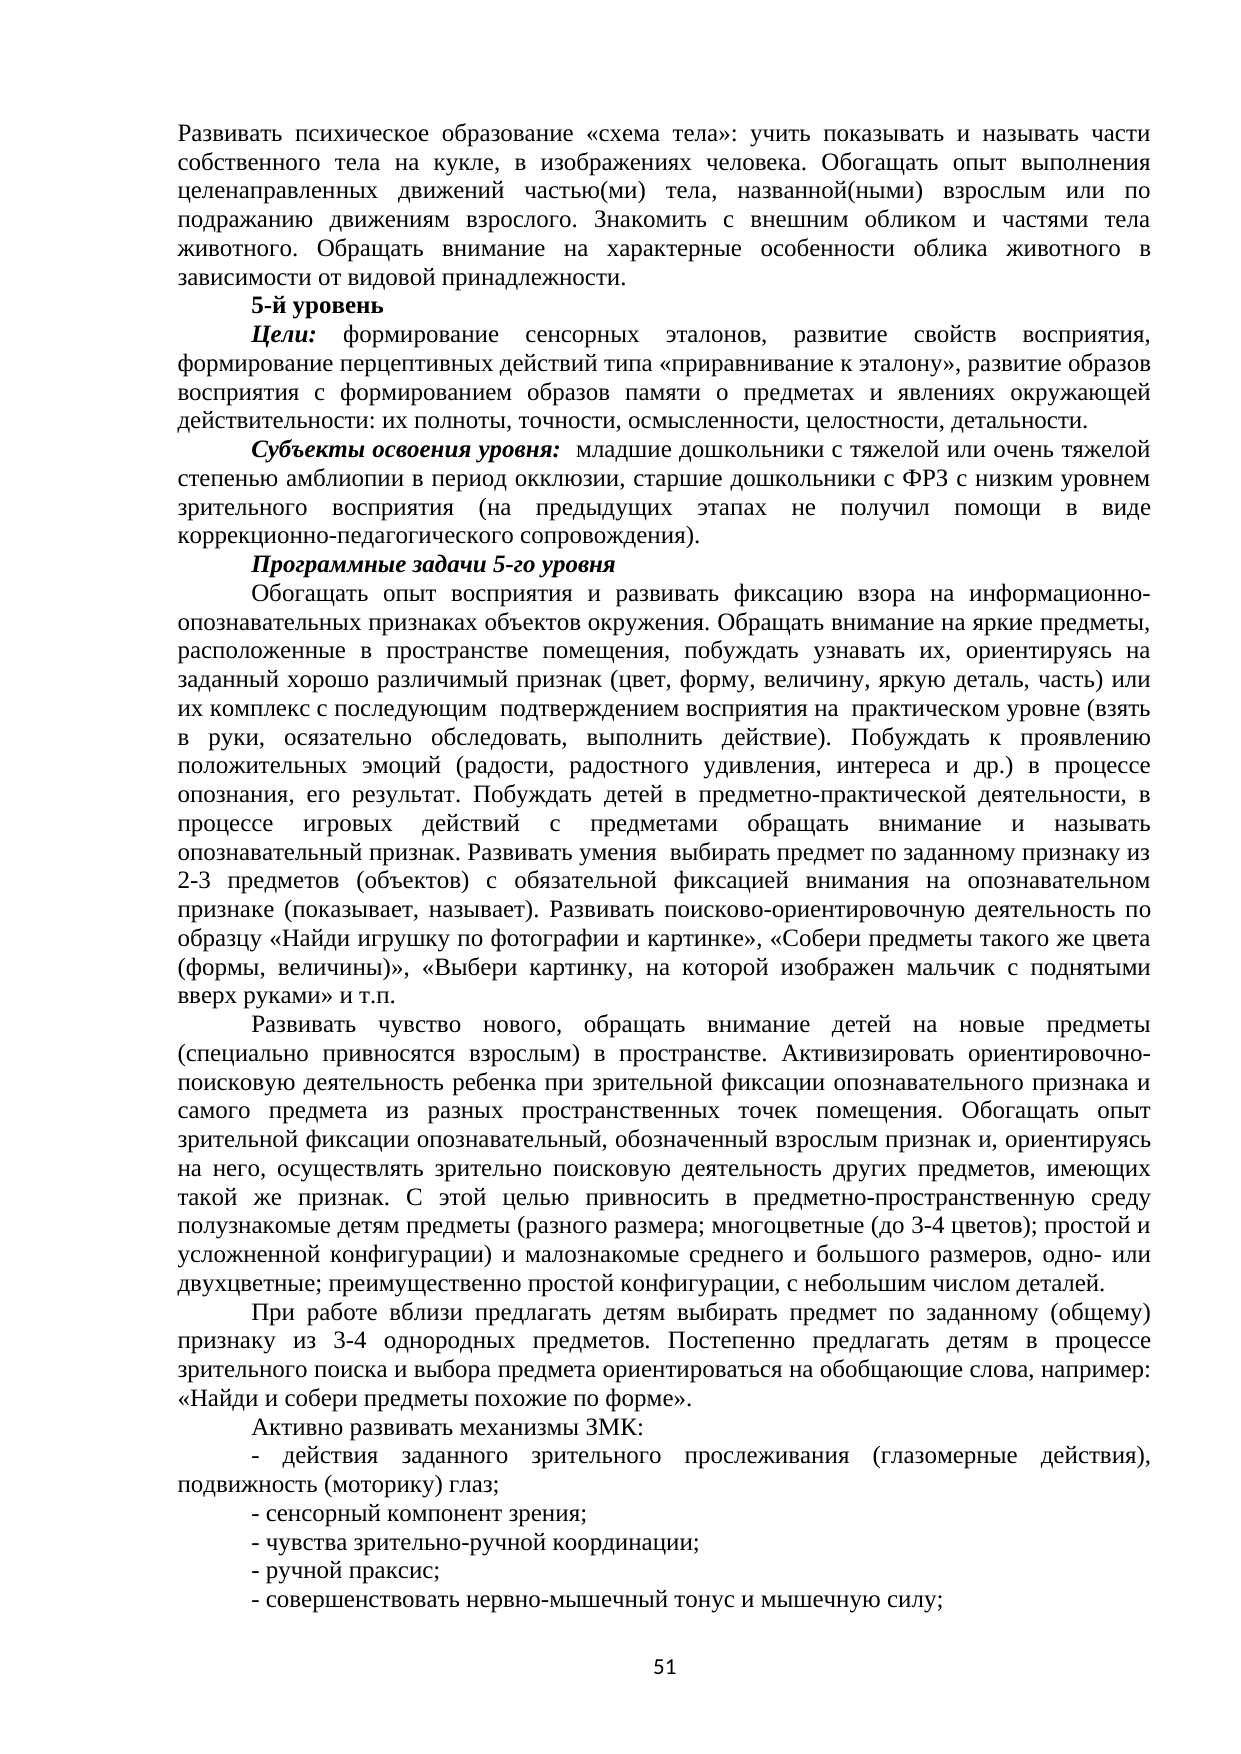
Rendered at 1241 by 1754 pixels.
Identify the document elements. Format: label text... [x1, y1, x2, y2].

text - совершенствовать нервно-мышечный тонус и мышечную силу; [177, 1584, 1152, 1613]
text Обогащать опыт восприятия и развивать фиксацию взора на информационно-опознавательных признаках объектов окружения. Обращать внимание на яркие предметы, расположенные в пространстве помещения, побуждать узнавать их, ориентируясь на заданный хорошо различимый признак (цвет, форму, величину, яркую деталь, часть) или их комплекс с последующим подтверждением восприятия на практическом уровне (взять в руки, осязательно обследовать, выполнить действие). Побуждать к проявлению положительных эмоций (радости, радостного удивления, интереса и др.) в процессе опознания, его результат. Побуждать детей в предметно-практической деятельности, в процессе игровых действий с предметами обращать внимание и называть опознавательный признак. Развивать умения выбирать предмет по заданному признаку из 2-3 предметов (объектов) с обязательной фиксацией внимания на опознавательном признаке (показывает, называет). Развивать поисково-ориентировочную деятельность по образцу «Найди игрушку по фотографии и картинке», «Собери предметы такого же цвета (формы, величины)», «Выбери картинку, на которой изображен мальчик с поднятыми вверх руками» и т.п. [177, 578, 1152, 1009]
text - действия заданного зрительного прослеживания (глазомерные действия), подвижность (моторику) глаз; [177, 1441, 1152, 1498]
text Развивать чувство нового, обращать внимание детей на новые предметы (специально привносятся взрослым) в пространстве. Активизировать ориентировочно-поисковую деятельность ребенка при зрительной фиксации опознавательного признака и самого предмета из разных пространственных точек помещения. Обогащать опыт зрительной фиксации опознавательный, обозначенный взрослым признак и, ориентируясь на него, осуществлять зрительно поисковую деятельность других предметов, имеющих такой же признак. С этой целью привносить в предметно-пространственную среду полузнакомые детям предметы (разного размера; многоцветные (до 3-4 цветов); простой и усложненной конфигурации) и малознакомые среднего и большого размеров, одно- или двухцветные; преимущественно простой конфигурации, с небольшим числом деталей. [177, 1009, 1152, 1297]
text - чувства зрительно-ручной координации; [177, 1527, 1152, 1556]
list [177, 118, 1152, 291]
text Активно развивать механизмы ЗМК: [177, 1412, 1152, 1441]
text Цели: формирование сенсорных эталонов, развитие свойств восприятия, формирование перцептивных действий типа «приравнивание к эталону», развитие образов восприятия с формированием образов памяти о предметах и явлениях окружающей действительности: их полноты, точности, осмысленности, целостности, детальности. [177, 319, 1152, 434]
text - сенсорный компонент зрения; [177, 1498, 1152, 1527]
text - ручной праксис; [177, 1556, 1152, 1584]
text 5-й уровень [177, 291, 1152, 319]
text Субъекты освоения уровня: младшие дошкольники с тяжелой или очень тяжелой степенью амблиопии в период окклюзии, старшие дошкольники с ФРЗ с низким уровнем зрительного восприятия (на предыдущих этапах не получил помощи в виде коррекционно-педагогического сопровождения). [177, 434, 1152, 549]
text Программные задачи 5-го уровня [177, 549, 1152, 578]
text При работе вблизи предлагать детям выбирать предмет по заданному (общему) признаку из 3-4 однородных предметов. Постепенно предлагать детям в процессе зрительного поиска и выбора предмета ориентироваться на обобщающие слова, например: «Найди и собери предметы похожие по форме». [177, 1297, 1152, 1412]
